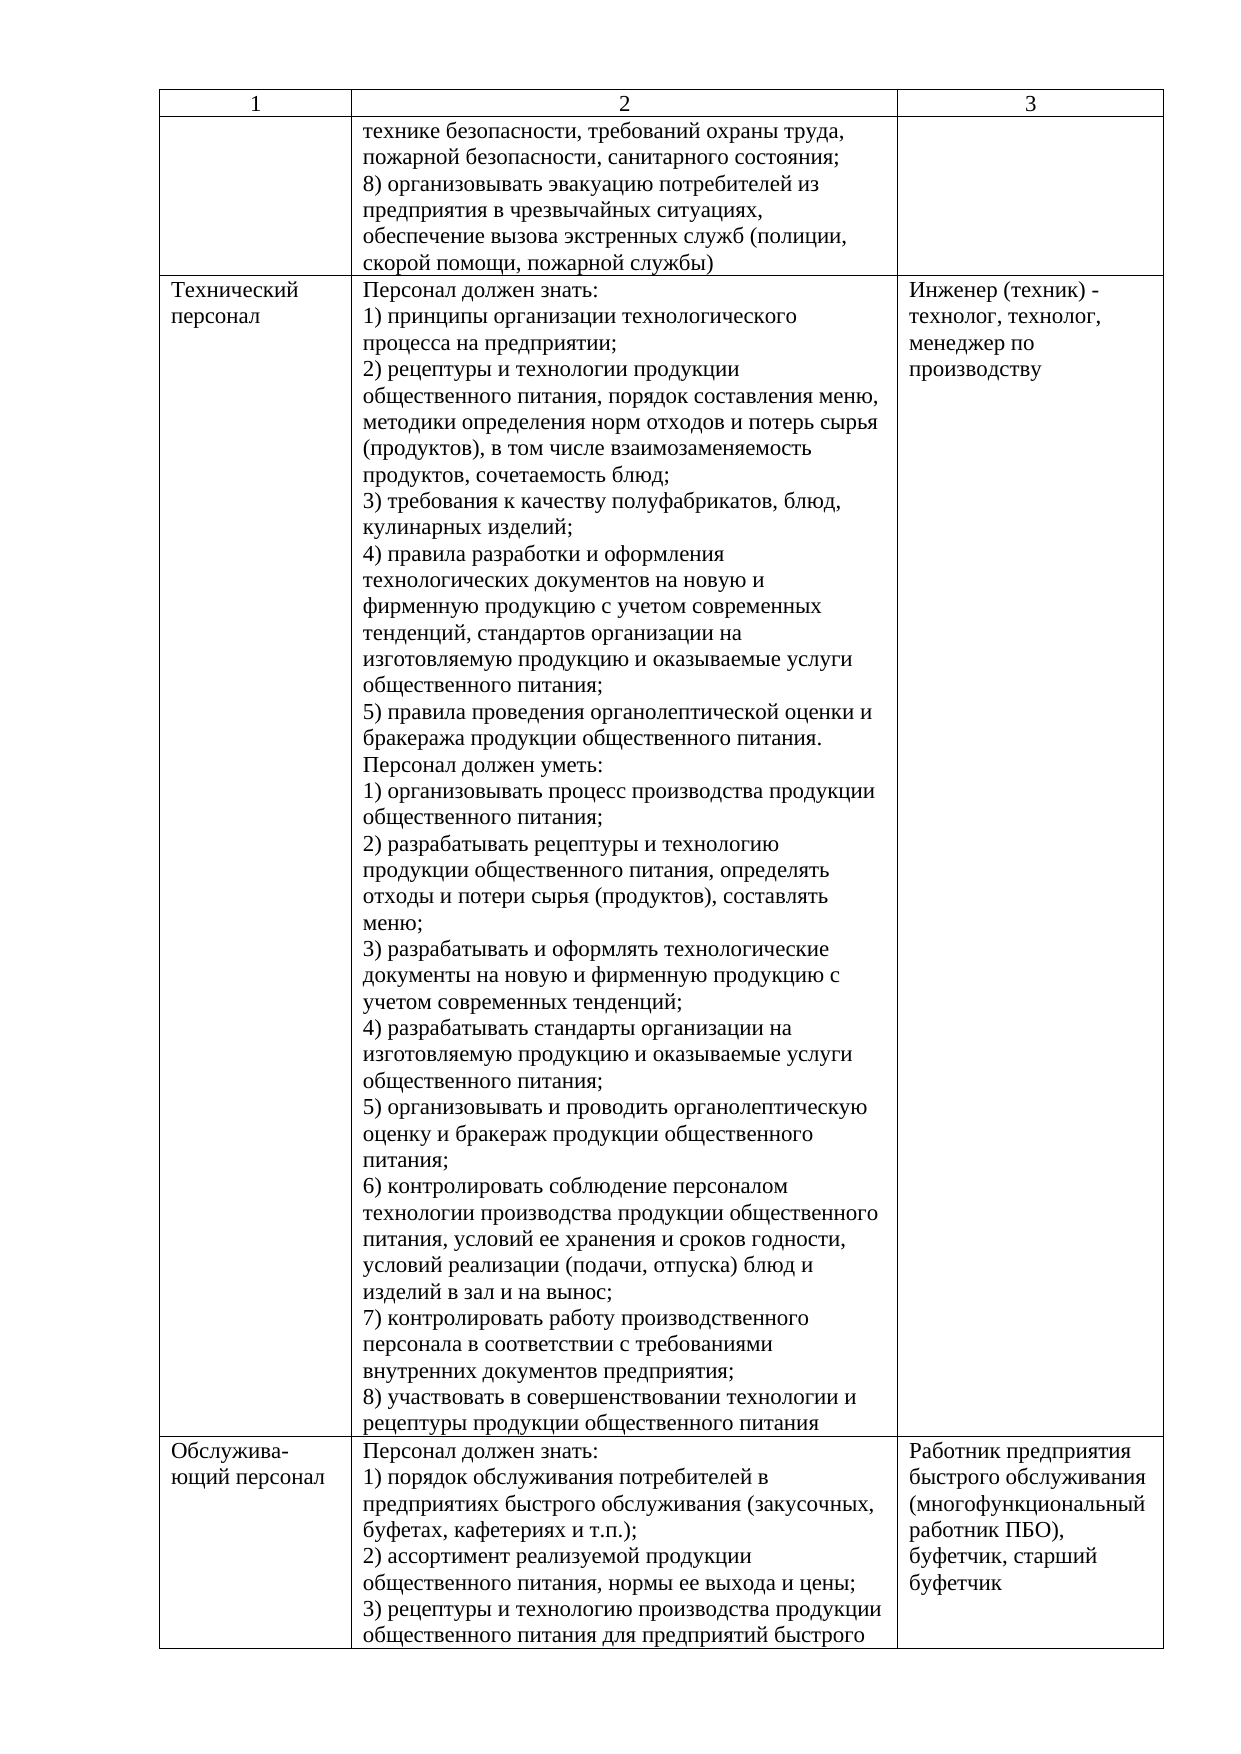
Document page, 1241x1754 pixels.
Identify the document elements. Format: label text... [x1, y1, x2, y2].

table_cell Персонал должен знать: 1) принципы организации технологического процесса на предприятии; 2) рецептуры и технологии продукции общественного питания, порядок составления меню, методики определения норм отходов и потерь сырья (продуктов), в том числе взаимозаменяемость продуктов, сочетаемость блюд; 3) требования к качеству полуфабрикатов, блюд, кулинарных изделий; 4) правила разработки и оформления технологических документов на новую и фирменную продукцию с учетом современных тенденций, стандартов организации на изготовляемую продукцию и оказываемые услуги общественного питания; 5) правила проведения органолептической оценки и бракеража продукции общественного питания. Персонал должен уметь: 1) организовывать процесс производства продукции общественного питания; 2) разрабатывать рецептуры и технологию продукции общественного питания, определять отходы и потери сырья (продуктов), составлять меню; 3) разрабатывать и оформлять технологические документы на новую и фирменную продукцию с учетом современных тенденций; 4) разрабатывать стандарты организации на изготовляемую продукцию и оказываемые услуги общественного питания; 5) организовывать и проводить органолептическую оценку и бракераж продукции общественного питания; 6) контролировать соблюдение персоналом технологии производства продукции общественного питания, условий ее хранения и сроков годности, условий реализации (подачи, отпуска) блюд и изделий в зал и на вынос; 7) контролировать работу производственного персонала в соответствии с требованиями внутренних документов предприятия; 8) участвовать в совершенствовании технологии и рецептуры продукции общественного питания [352, 276, 897, 1436]
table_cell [352, 117, 897, 275]
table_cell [898, 1437, 1163, 1648]
table_cell Инженер (техник) - технолог, технолог, менеджер по производству [898, 276, 1163, 1436]
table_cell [352, 1437, 897, 1648]
table_header 3 [898, 90, 1163, 116]
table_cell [898, 117, 1163, 275]
table_header 1 [160, 90, 351, 116]
table_header 2 [352, 90, 897, 116]
table_cell Технический персонал [160, 276, 351, 1436]
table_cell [160, 1437, 351, 1648]
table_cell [160, 117, 351, 275]
